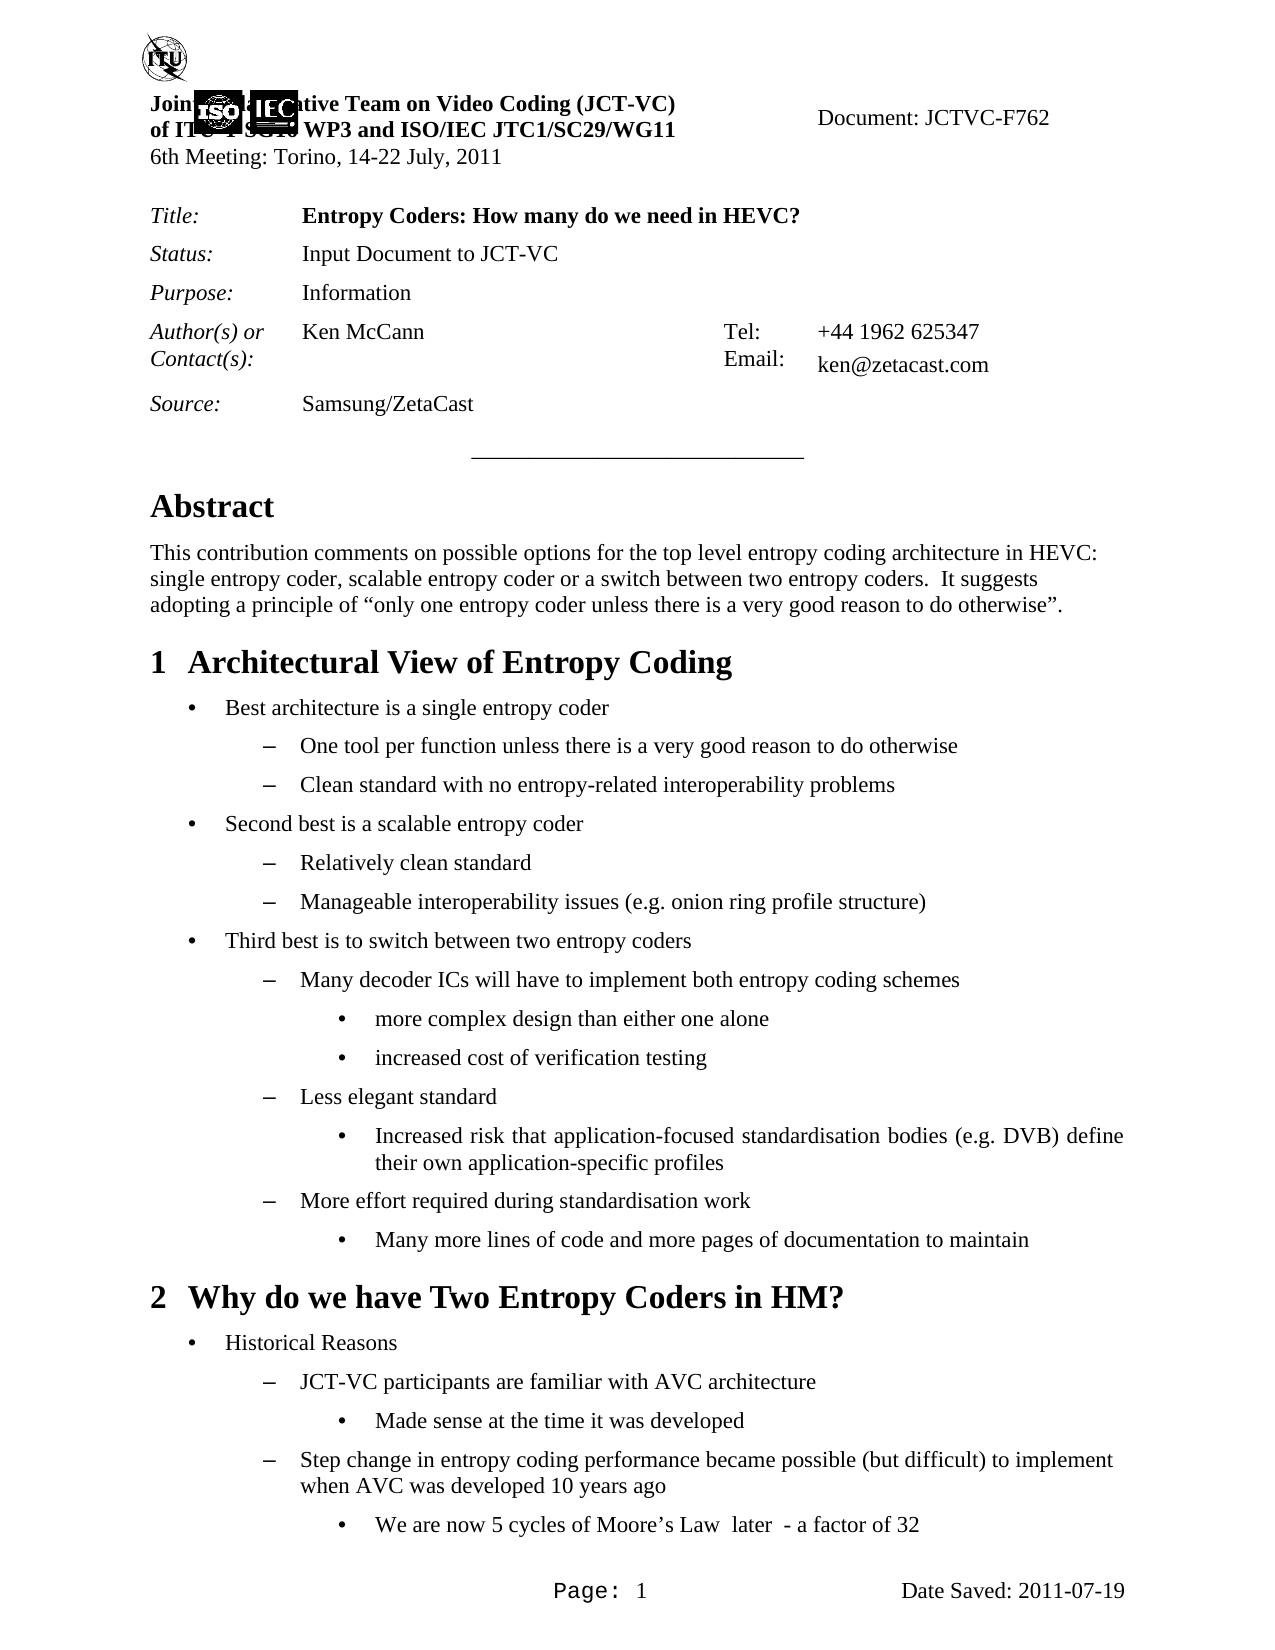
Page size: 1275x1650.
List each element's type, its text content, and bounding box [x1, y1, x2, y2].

table_cell Source: [139, 384, 291, 422]
list Second best is a scalable entropy coder [188, 810, 1125, 837]
list Made sense at the time it was developed [338, 1407, 1125, 1433]
table_cell +44 1962 625347 ken@zetacast.com [806, 312, 1136, 383]
list Best architecture is a single entropy coder [188, 693, 1125, 720]
table_header Title: [139, 195, 291, 234]
list Third best is to switch between two entropy coders [188, 927, 1125, 954]
text _____________________________ [150, 435, 1125, 461]
subtitle Why do we have Two Entropy Coders in HM? [150, 1278, 1125, 1316]
list Historical Reasons [188, 1329, 1125, 1355]
table_cell Author(s) or Contact(s): [139, 312, 291, 383]
table_cell Samsung/ZetaCast [291, 384, 1136, 422]
text This contribution comments on possible options for the top level entropy coding architecture in HEVC: single entropy coder, scalable entropy coder or a switch between two entropy coders. It suggests adopting a principle of “only one entropy coder unless there is a very good reason to do otherwise”. [150, 539, 1125, 618]
list Many more lines of code and more pages of documentation to maintain [338, 1226, 1125, 1253]
list more complex design than either one alone [338, 1005, 1125, 1032]
table_header Document: JCTVC-F762 [806, 90, 1136, 169]
list Increased risk that application-focused standardisation bodies (e.g. DVB) define their own application-specific profiles [338, 1122, 1125, 1175]
list Step change in entropy coding performance became possible (but difficult) to implement when AVC was developed 10 years ago [263, 1446, 1125, 1498]
table_cell Information [291, 273, 1136, 312]
list increased cost of verification testing [338, 1044, 1125, 1071]
picture [250, 90, 299, 134]
list Clean standard with no entropy-related interoperability problems [263, 771, 1125, 798]
table_cell Purpose: [139, 273, 291, 312]
list Less elegant standard [263, 1083, 1125, 1109]
subtitle Architectural View of Entropy Coding [150, 643, 1125, 681]
list More effort required during standardisation work [263, 1187, 1125, 1214]
list We are now 5 cycles of Moore’s Law later - a factor of 32 [338, 1511, 1125, 1537]
list Manageable interoperability issues (e.g. onion ring profile structure) [263, 888, 1125, 915]
table_cell Status: [139, 234, 291, 273]
list One tool per function unless there is a very good reason to do otherwise [263, 732, 1125, 759]
subtitle Abstract [150, 486, 1125, 524]
table_cell Ken McCann [291, 312, 712, 383]
list Many decoder ICs will have to implement both entropy coding schemes [263, 966, 1125, 993]
list JCT-VC participants are familiar with AVC architecture [263, 1368, 1125, 1394]
list Relatively clean standard [263, 849, 1125, 876]
table_header Entropy Coders: How many do we need in HEVC? [291, 195, 1136, 234]
table_header Joint Collaborative Team on Video Coding (JCT-VC) of ITU-T SG16 WP3 and ISO/IEC JTC1/SC29/WG11 6th Meeting: Torino, 14-22 July, 2011 [139, 90, 806, 169]
table_cell Input Document to JCT-VC [291, 234, 1136, 273]
table_cell Tel: Email: [713, 312, 806, 383]
picture [194, 90, 243, 134]
